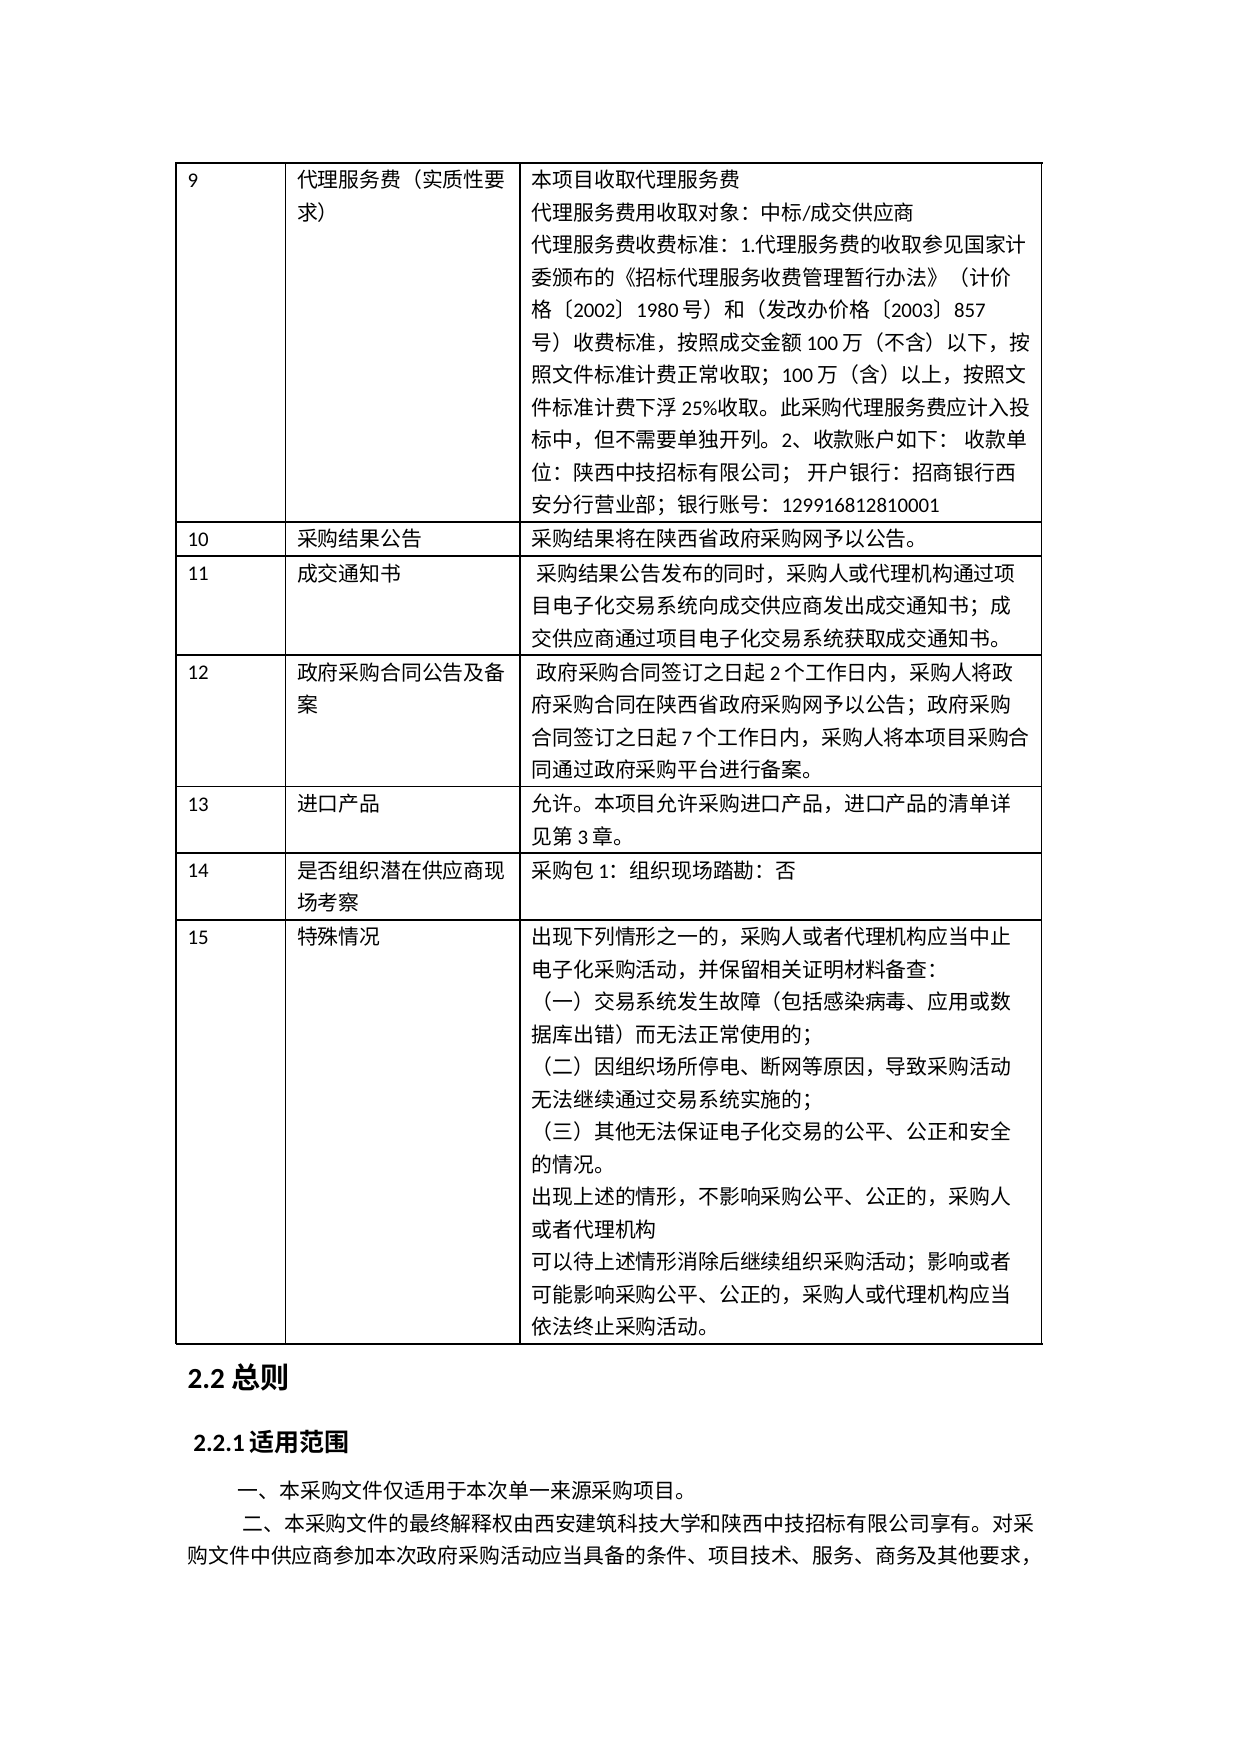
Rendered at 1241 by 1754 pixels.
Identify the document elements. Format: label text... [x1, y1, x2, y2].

table_cell 成交通知书 [286, 557, 519, 654]
table_cell 代理服务费（实质性要求） [286, 164, 519, 521]
text 2.2.1适用范围 [187, 1409, 1053, 1474]
table_cell 本项目收取代理服务费 代理服务费用收取对象：中标/成交供应商 代理服务费收费标准：1.代理服务费的收取参见国家计委颁布的《招标代理服务收费管理暂行办法》（计价格〔2002〕1980号）和（发改办价格〔2003〕857号）收费标准，按照成交金额100万（不含）以下，按照文件标准计费正常收取；100万（含）以上，按照文件标准计费下浮25%收取。此采购代理服务费应计入投标中，但不需要单独开列。2、收款账户如下： 收款单位：陕西中技招标有限公司； 开户银行：招商银行西安分行营业部；银行账号：129916812810001 [521, 164, 1041, 521]
text 一、本采购文件仅适用于本次单一来源采购项目。 [187, 1474, 1053, 1507]
table_cell 9 [177, 164, 285, 521]
text 2.2总则 [187, 1344, 1053, 1409]
table_cell 12 [177, 656, 285, 786]
table_cell 14 [177, 854, 285, 919]
table_cell 允许。本项目允许采购进口产品，进口产品的清单详见第3章。 [521, 787, 1041, 852]
table_cell 进口产品 [286, 787, 519, 852]
table_cell 采购包1：组织现场踏勘：否 [521, 854, 1041, 919]
table_cell 15 [177, 921, 285, 1343]
table_cell 出现下列情形之一的，采购人或者代理机构应当中止电子化采购活动，并保留相关证明材料备查： （一）交易系统发生故障（包括感染病毒、应用或数据库出错）而无法正常使用的； （二）因组织场所停电、断网等原因，导致采购活动无法继续通过交易系统实施的； （三）其他无法保证电子化交易的公平、公正和安全的情况。 出现上述的情形，不影响采购公平、公正的，采购人或者代理机构 可以待上述情形消除后继续组织采购活动；影响或者可能影响采购公平、公正的，采购人或代理机构应当依法终止采购活动。 [521, 921, 1041, 1343]
table_cell 13 [177, 787, 285, 852]
table_cell 11 [177, 557, 285, 654]
table_cell 10 [177, 523, 285, 555]
table_cell 政府采购合同签订之日起2个工作日内，采购人将政府采购合同在陕西省政府采购网予以公告；政府采购合同签订之日起7个工作日内，采购人将本项目采购合同通过政府采购平台进行备案。 [521, 656, 1041, 786]
table_cell 采购结果公告发布的同时，采购人或代理机构通过项目电子化交易系统向成交供应商发出成交通知书；成交供应商通过项目电子化交易系统获取成交通知书。 [521, 557, 1041, 654]
table_cell 采购结果公告 [286, 523, 519, 555]
table_cell 特殊情况 [286, 921, 519, 1343]
table_cell 是否组织潜在供应商现场考察 [286, 854, 519, 919]
table_cell 政府采购合同公告及备案 [286, 656, 519, 786]
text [187, 1507, 1053, 1572]
table_cell 采购结果将在陕西省政府采购网予以公告。 [521, 523, 1041, 555]
